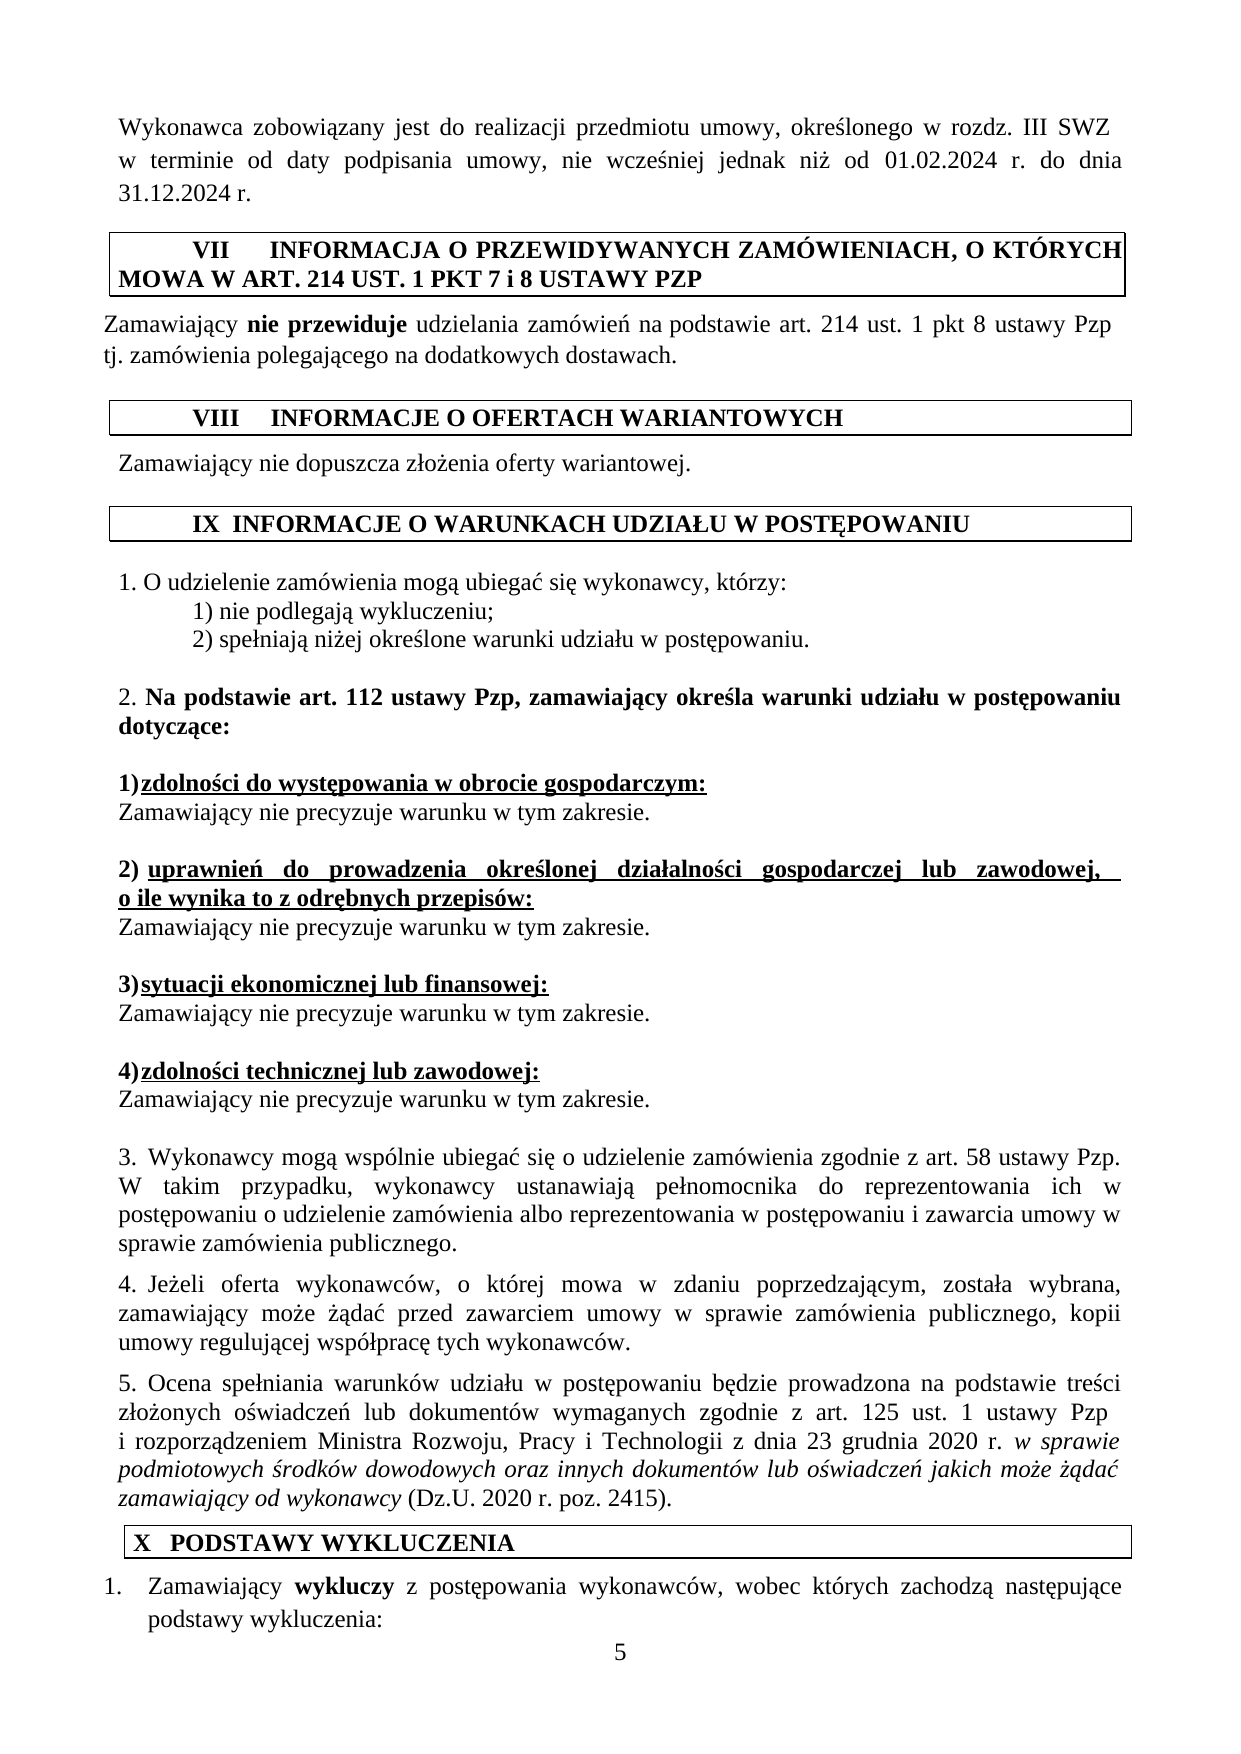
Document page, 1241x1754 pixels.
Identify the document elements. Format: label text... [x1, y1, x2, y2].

list Jeżeli oferta wykonawców, o której mowa w zdaniu poprzedzającym, została wybrana, zamawiający może żądać przed zawarciem umowy w sprawie zamówienia publicznego, kopii umowy regulującej współpracę tych wykonawców. [118, 1269, 1122, 1356]
text 2. Na podstawie art. 112 ustawy Pzp, zamawiający określa warunki udziału w postępowaniu dotyczące: [118, 682, 1122, 739]
list sytuacji ekonomicznej lub finansowej: [118, 969, 1122, 998]
text Zamawiający nie dopuszcza złożenia oferty wariantowej. [118, 448, 1122, 477]
list VIII INFORMACJE O OFERTACH WARIANTOWYCH [110, 401, 1131, 434]
list Zamawiający nie przewiduje udzielania zamówień na podstawie art. 214 ust. 1 pkt 8 ustawy Pzp tj. zamówienia polegającego na dodatkowych dostawach. [88, 309, 1122, 368]
text Zamawiający nie precyzuje warunku w tym zakresie. [118, 1084, 1122, 1113]
list Ocena spełniania warunków udziału w postępowaniu będzie prowadzona na podstawie treści złożonych oświadczeń lub dokumentów wymaganych zgodnie z art. 125 ust. 1 ustawy Pzp i rozporządzeniem Ministra Rozwoju, Pracy i Technologii z dnia 23 grudnia 2020 r. w sprawie podmiotowych środków dowodowych oraz innych dokumentów lub oświadczeń jakich może żądać zamawiający od wykonawcy (Dz.U. 2020 r. poz. 2415). [118, 1368, 1122, 1512]
text Zamawiający nie precyzuje warunku w tym zakresie. [118, 912, 1122, 941]
list Zamawiający wykluczy z postępowania wykonawców, wobec których zachodzą następujące podstawy wykluczenia: [103, 1571, 1122, 1633]
list IX INFORMACJE O WARUNKACH UDZIAŁU W POSTĘPOWANIU [110, 507, 1131, 540]
text 1. O udzielenie zamówienia mogą ubiegać się wykonawcy, którzy: [118, 567, 1122, 596]
list 1) nie podlegają wykluczeniu; [118, 596, 1122, 624]
list zdolności technicznej lub zawodowej: [118, 1056, 1122, 1084]
text Zamawiający nie precyzuje warunku w tym zakresie. [118, 998, 1122, 1027]
list 2) spełniają niżej określone warunki udziału w postępowaniu. [118, 624, 1122, 653]
text Zamawiający nie precyzuje warunku w tym zakresie. [118, 797, 1122, 826]
list Wykonawca zobowiązany jest do realizacji przedmiotu umowy, określonego w rozdz. III SWZ w terminie od daty podpisania umowy, nie wcześniej jednak niż od 01.02.2024 r. do dnia 31.12.2024 r. [118, 112, 1122, 207]
list Wykonawcy mogą wspólnie ubiegać się o udzielenie zamówienia zgodnie z art. 58 ustawy Pzp. W takim przypadku, wykonawcy ustanawiają pełnomocnika do reprezentowania ich w postępowaniu o udzielenie zamówienia albo reprezentowania w postępowaniu i zawarcia umowy w sprawie zamówienia publicznego. [118, 1142, 1122, 1257]
list VII INFORMACJA O PRZEWIDYWANYCH ZAMÓWIENIACH, O KTÓRYCH MOWA W ART. 214 UST. 1 PKT 7 i 8 USTAWY PZP [110, 233, 1124, 295]
list uprawnień do prowadzenia określonej działalności gospodarczej lub zawodowej, o ile wynika to z odrębnych przepisów: [118, 854, 1122, 912]
list zdolności do występowania w obrocie gospodarczym: [118, 768, 1122, 797]
text X PODSTAWY WYKLUCZENIA [125, 1526, 1131, 1557]
